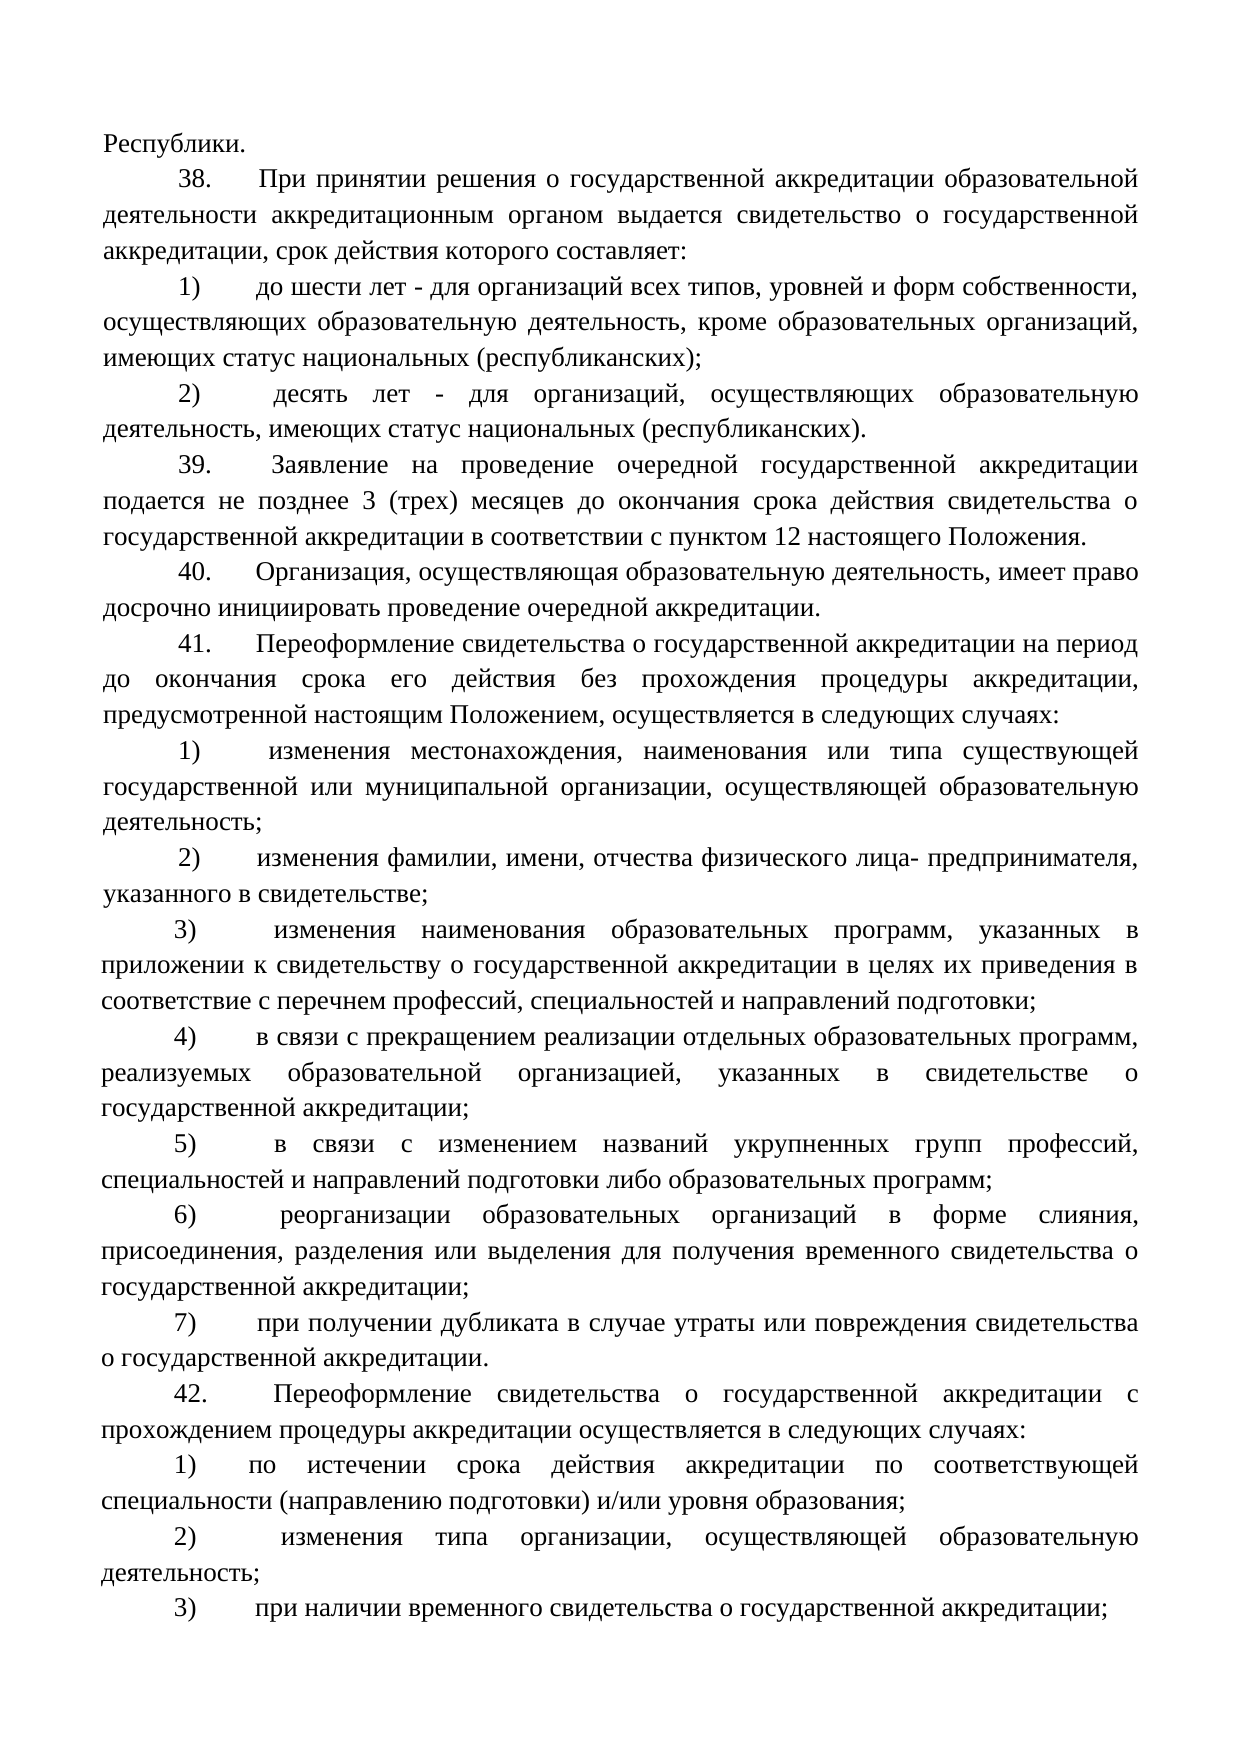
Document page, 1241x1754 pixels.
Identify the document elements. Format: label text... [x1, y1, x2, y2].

list по истечении срока действия аккредитации по соответствующей специальности (направлению подготовки) и/или уровня образования; [101, 1449, 1140, 1516]
list Заявление на проведение очередной государственной аккредитации подается не позднее 3 (трех) месяцев до окончания срока действия свидетельства о государственной аккредитации в соответствии с пунктом 12 настоящего Положения. [103, 448, 1140, 551]
list изменения фамилии, имени, отчества физического лица- предпринимателя, указанного в свидетельстве; [103, 841, 1140, 908]
list Переоформление свидетельства о государственной аккредитации на период до окончания срока его действия без прохождения процедуры аккредитации, предусмотренной настоящим Положением, осуществляется в следующих случаях: [103, 627, 1140, 729]
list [103, 127, 1140, 158]
list в связи с изменением названий укрупненных групп профессий, специальностей и направлений подготовки либо образовательных программ; [101, 1127, 1140, 1194]
list При принятии решения о государственной аккредитации образовательной деятельности аккредитационным органом выдается свидетельство о государственной аккредитации, срок действия которого составляет: [103, 162, 1140, 265]
list при наличии временного свидетельства о государственной аккредитации; [101, 1592, 1140, 1623]
list в связи с прекращением реализации отдельных образовательных программ, реализуемых образовательной организацией, указанных в свидетельстве о государственной аккредитации; [101, 1020, 1140, 1122]
list до шести лет - для организаций всех типов, уровней и форм собственности, осуществляющих образовательную деятельность, кроме образовательных организаций, имеющих статус национальных (республиканских); [103, 269, 1140, 372]
list изменения местонахождения, наименования или типа существующей государственной или муниципальной организации, осуществляющей образовательную деятельность; [103, 734, 1140, 837]
list при получении дубликата в случае утраты или повреждения свидетельства о государственной аккредитации. [101, 1306, 1140, 1373]
list реорганизации образовательных организаций в форме слияния, присоединения, разделения или выделения для получения временного свидетельства о государственной аккредитации; [101, 1198, 1140, 1301]
list изменения наименования образовательных программ, указанных в приложении к свидетельству о государственной аккредитации в целях их приведения в соответствие с перечнем профессий, специальностей и направлений подготовки; [101, 913, 1140, 1015]
list Организация, осуществляющая образовательную деятельность, имеет право досрочно инициировать проведение очередной аккредитации. [103, 555, 1140, 622]
list изменения типа организации, осуществляющей образовательную деятельность; [101, 1520, 1140, 1587]
list Переоформление свидетельства о государственной аккредитации с прохождением процедуры аккредитации осуществляется в следующих случаях: [101, 1377, 1140, 1444]
list десять лет - для организаций, осуществляющих образовательную деятельность, имеющих статус национальных (республиканских). [103, 377, 1140, 444]
